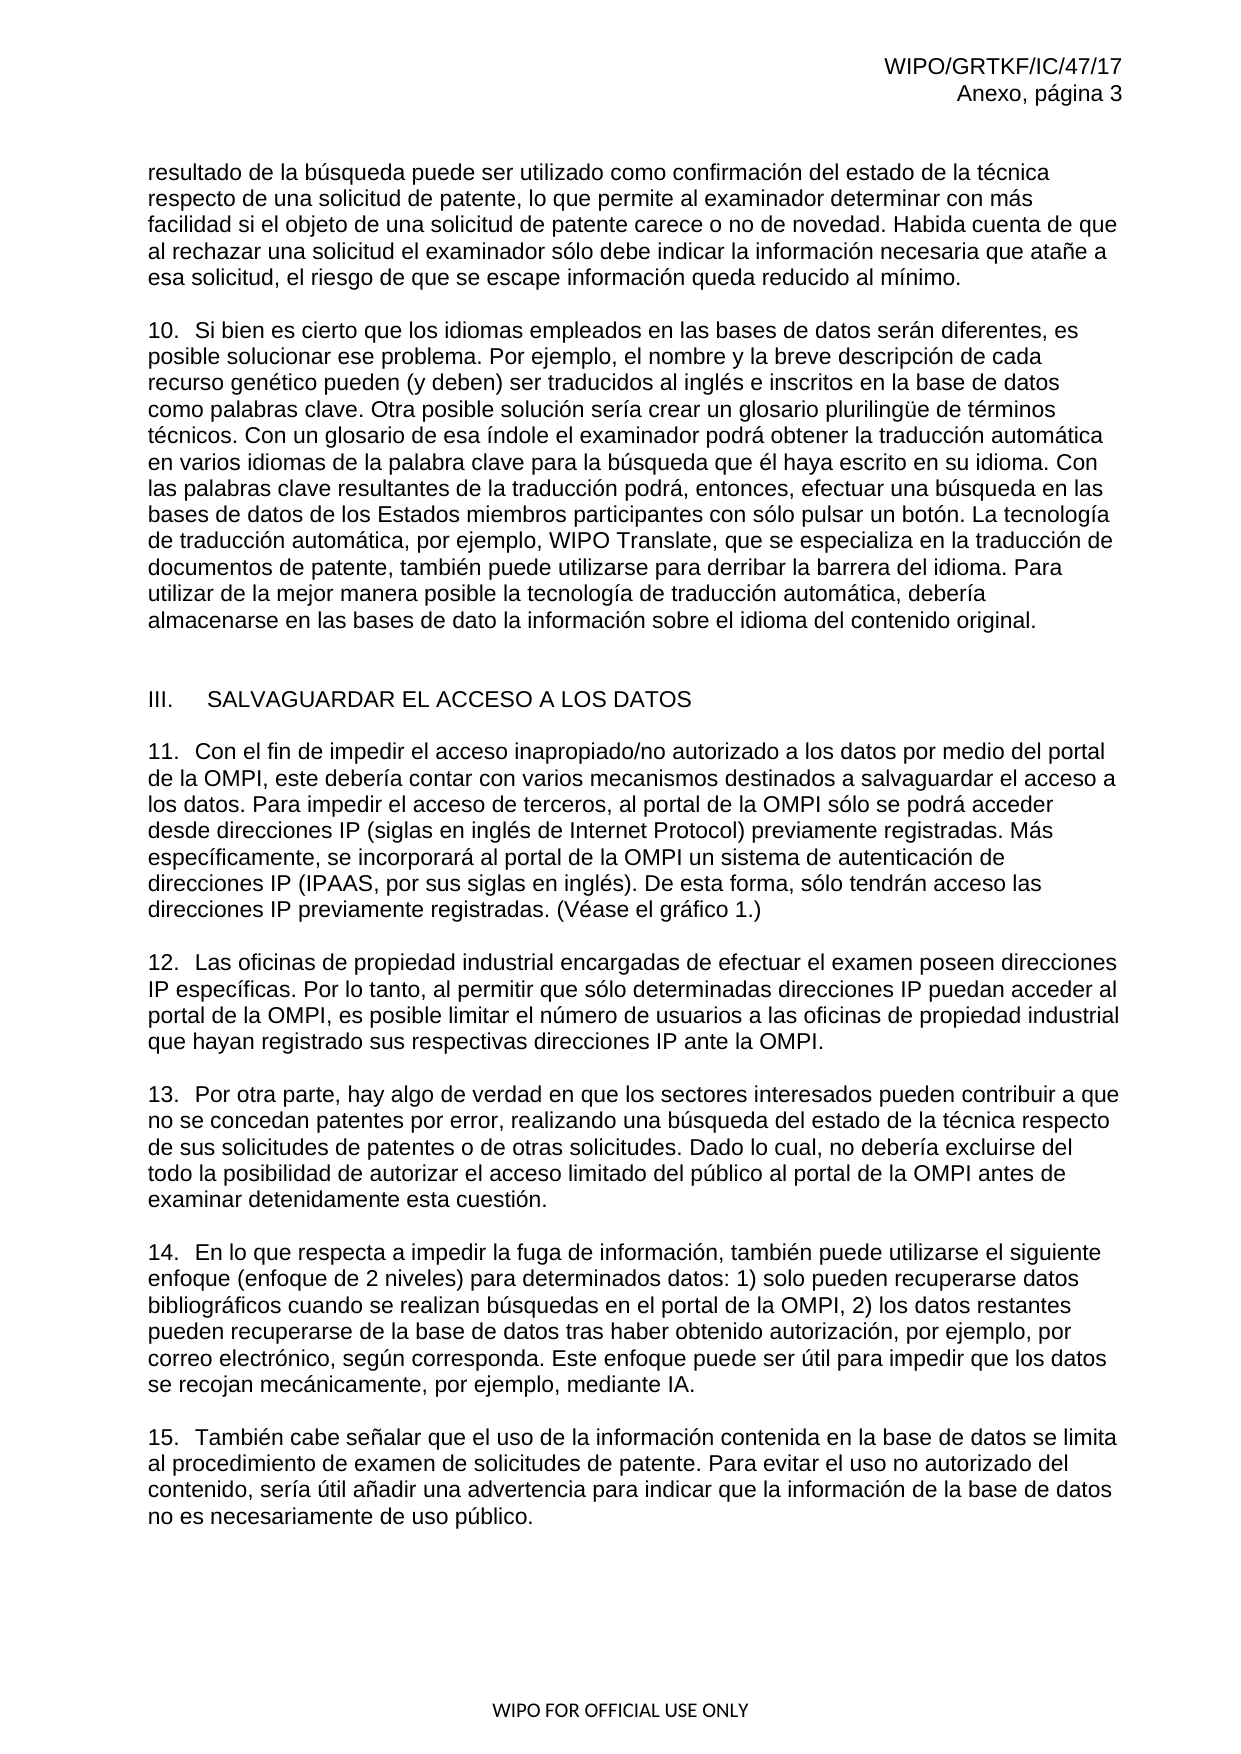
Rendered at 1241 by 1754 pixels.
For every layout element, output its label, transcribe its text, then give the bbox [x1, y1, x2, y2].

list Las oficinas de propiedad industrial encargadas de efectuar el examen poseen direcciones IP específicas. Por lo tanto, al permitir que sólo determinadas direcciones IP puedan acceder al portal de la OMPI, es posible limitar el número de usuarios a las oficinas de propiedad industrial que hayan registrado sus respectivas direcciones IP ante la OMPI. [148, 949, 1122, 1054]
list Con el fin de impedir el acceso inapropiado/no autorizado a los datos por medio del portal de la OMPI, este debería contar con varios mecanismos destinados a salvaguardar el acceso a los datos. Para impedir el acceso de terceros, al portal de la OMPI sólo se podrá acceder desde direcciones IP (siglas en inglés de Internet Protocol) previamente registradas. Más específicamente, se incorporará al portal de la OMPI un sistema de autenticación de direcciones IP (IPAAS, por sus siglas en inglés). De esta forma, sólo tendrán acceso las direcciones IP previamente registradas. (Véase el gráfico 1.) [148, 738, 1122, 923]
list Por otra parte, hay algo de verdad en que los sectores interesados pueden contribuir a que no se concedan patentes por error, realizando una búsqueda del estado de la técnica respecto de sus solicitudes de patentes o de otras solicitudes. Dado lo cual, no debería excluirse del todo la posibilidad de autorizar el acceso limitado del público al portal de la OMPI antes de examinar detenidamente esta cuestión. [148, 1081, 1122, 1213]
list También cabe señalar que el uso de la información contenida en la base de datos se limita al procedimiento de examen de solicitudes de patente. Para evitar el uso no autorizado del contenido, sería útil añadir una advertencia para indicar que la información de la base de datos no es necesariamente de uso público. [148, 1423, 1122, 1529]
list Si bien es cierto que los idiomas empleados en las bases de datos serán diferentes, es posible solucionar ese problema. Por ejemplo, el nombre y la breve descripción de cada recurso genético pueden (y deben) ser traducidos al inglés e inscritos en la base de datos como palabras clave. Otra posible solución sería crear un glosario plurilingüe de términos técnicos. Con un glosario de esa índole el examinador podrá obtener la traducción automática en varios idiomas de la palabra clave para la búsqueda que él haya escrito en su idioma. Con las palabras clave resultantes de la traducción podrá, entonces, efectuar una búsqueda en las bases de datos de los Estados miembros participantes con sólo pulsar un botón. La tecnología de traducción automática, por ejemplo, WIPO Translate, que se especializa en la traducción de documentos de patente, también puede utilizarse para derribar la barrera del idioma. Para utilizar de la mejor manera posible la tecnología de traducción automática, debería almacenarse en las bases de dato la información sobre el idioma del contenido original. [148, 317, 1122, 633]
list En lo que respecta a impedir la fuga de información, también puede utilizarse el siguiente enfoque (enfoque de 2 niveles) para determinados datos: 1) solo pueden recuperarse datos bibliográficos cuando se realizan búsquedas en el portal de la OMPI, 2) los datos restantes pueden recuperarse de la base de datos tras haber obtenido autorización, por ejemplo, por correo electrónico, según corresponda. Este enfoque puede ser útil para impedir que los datos se recojan mecánicamente, por ejemplo, mediante IA. [148, 1239, 1122, 1397]
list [148, 158, 1122, 290]
text III. SALVAGUARDAR EL ACCESO A LOS DATOS [148, 686, 1122, 712]
